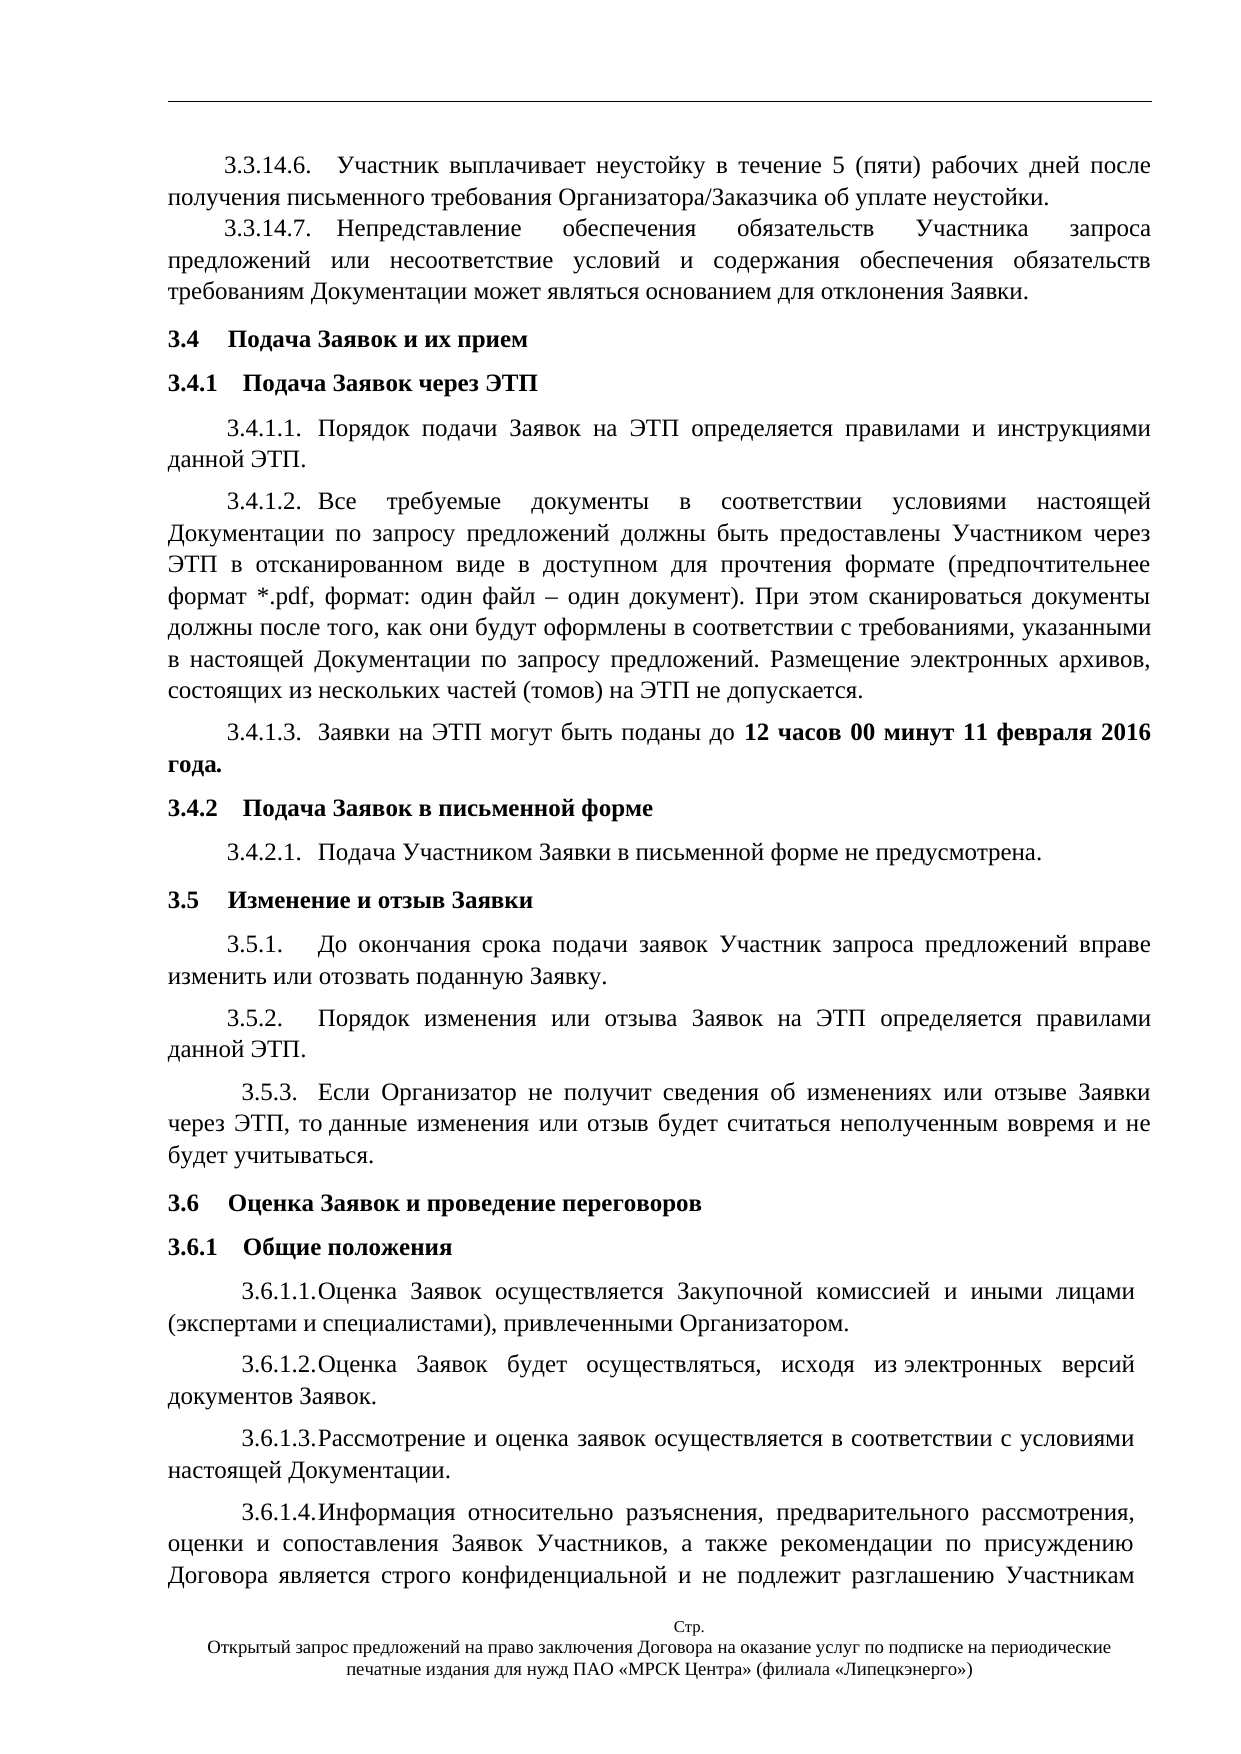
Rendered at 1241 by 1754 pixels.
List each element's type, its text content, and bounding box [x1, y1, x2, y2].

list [168, 1497, 1135, 1588]
list До окончания срока подачи заявок Участник запроса предложений вправе изменить или отозвать поданную Заявку. [168, 929, 1152, 990]
subtitle Изменение и отзыв Заявки [168, 885, 1152, 914]
list Заявки на ЭТП могут быть поданы до 12 часов 00 минут 11 февраля 2016 года. [168, 717, 1152, 778]
subtitle Подача Заявок в письменной форме [168, 793, 1152, 822]
list Все требуемые документы в соответствии условиями настоящей Документации по запросу предложений должны быть предоставлены Участником через ЭТП в отсканированном виде в доступном для прочтения формате (предпочтительнее формат *.pdf, формат: один файл – один документ). При этом сканироваться документы должны после того, как они будут оформлены в соответствии с требованиями, указанными в настоящей Документации по запросу предложений. Размещение электронных архивов, состоящих из нескольких частей (томов) на ЭТП не допускается. [168, 486, 1152, 704]
list Подача Участником Заявки в письменной форме не предусмотрена. [168, 837, 1152, 866]
list Рассмотрение и оценка заявок осуществляется в соответствии с условиями настоящей Документации. [168, 1423, 1135, 1483]
list Порядок подачи Заявок на ЭТП определяется правилами и инструкциями данной ЭТП. [168, 413, 1152, 473]
list Оценка Заявок будет осуществляться, исходя из электронных версий документов Заявок. [168, 1349, 1135, 1410]
subtitle Общие положения [168, 1232, 1152, 1261]
list Непредставление обеспечения обязательств Участника запроса предложений или несоответствие условий и содержания обеспечения обязательств требованиям Документации может являться основанием для отклонения Заявки. [168, 213, 1152, 305]
list Если Организатор не получит сведения об изменениях или отзыве Заявки через ЭТП, то данные изменения или отзыв будет считаться неполученным вовремя и не будет учитываться. [168, 1077, 1152, 1168]
subtitle Подача Заявок и их прием [168, 324, 1152, 353]
list Оценка Заявок осуществляется Закупочной комиссией и иными лицами (экспертами и специалистами), привлеченными Организатором. [168, 1276, 1135, 1336]
subtitle Подача Заявок через ЭТП [168, 368, 1152, 397]
list Участник выплачивает неустойку в течение 5 (пяти) рабочих дней после получения письменного требования Организатора/Заказчика об уплате неустойки. [168, 150, 1152, 210]
list Порядок изменения или отзыва Заявок на ЭТП определяется правилами данной ЭТП. [168, 1003, 1152, 1063]
subtitle Оценка Заявок и проведение переговоров [168, 1188, 1152, 1217]
